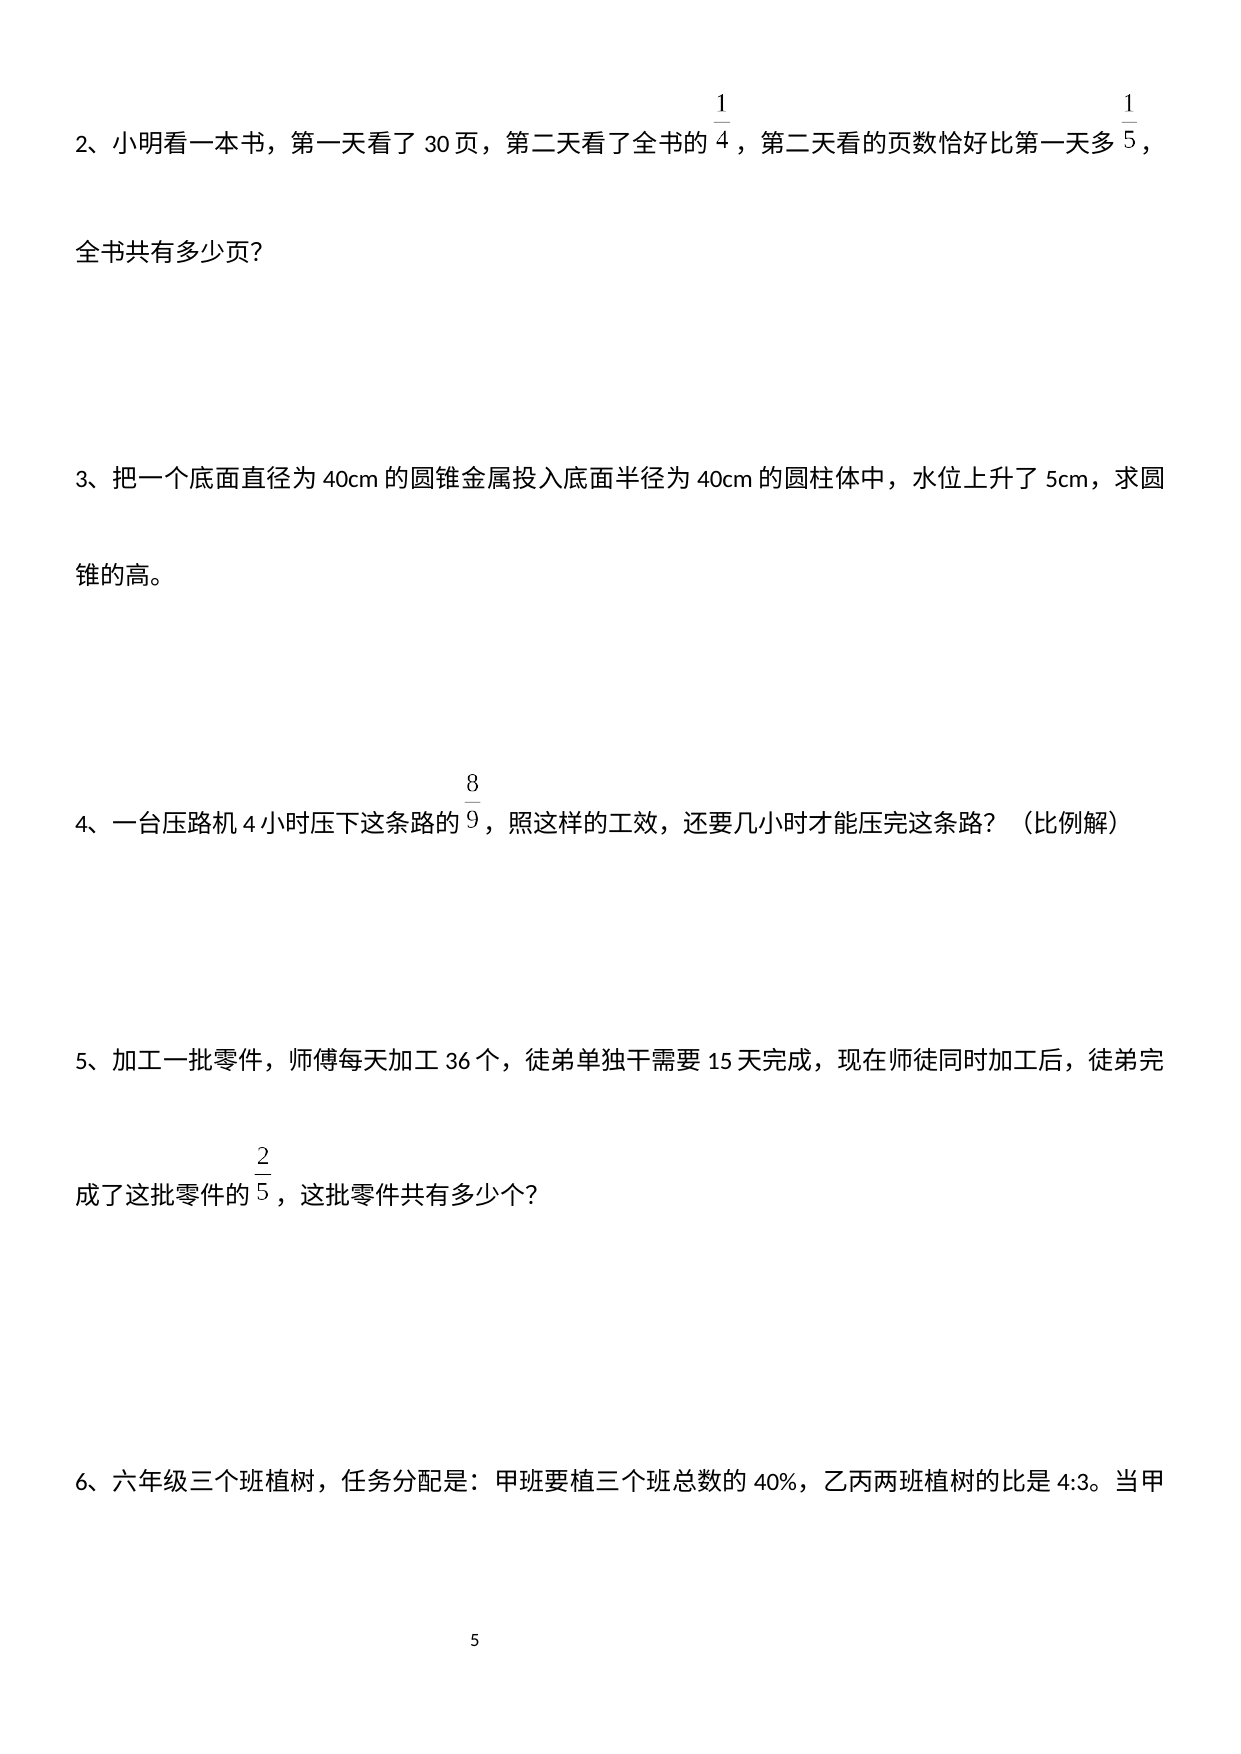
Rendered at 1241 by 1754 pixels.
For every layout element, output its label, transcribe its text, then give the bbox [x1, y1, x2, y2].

list 一台压路机4小时压下这条路的，照这样的工效，还要几小时才能压完这条路？（比例解） [75, 768, 1165, 865]
list 把一个底面直径为40cm的圆锥金属投入底面半径为40cm的圆柱体中，水位上升了5cm，求圆锥的高。 [75, 444, 1165, 606]
list 加工一批零件，师傅每天加工36个，徒弟单独干需要15天完成，现在师徒同时加工后，徒弟完成了这批零件的，这批零件共有多少个？ [75, 1026, 1165, 1238]
list 小明看一本书，第一天看了30页，第二天看了全书的，第二天看的页数恰好比第一天多，全书共有多少页？ [75, 88, 1165, 283]
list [75, 1447, 1165, 1512]
